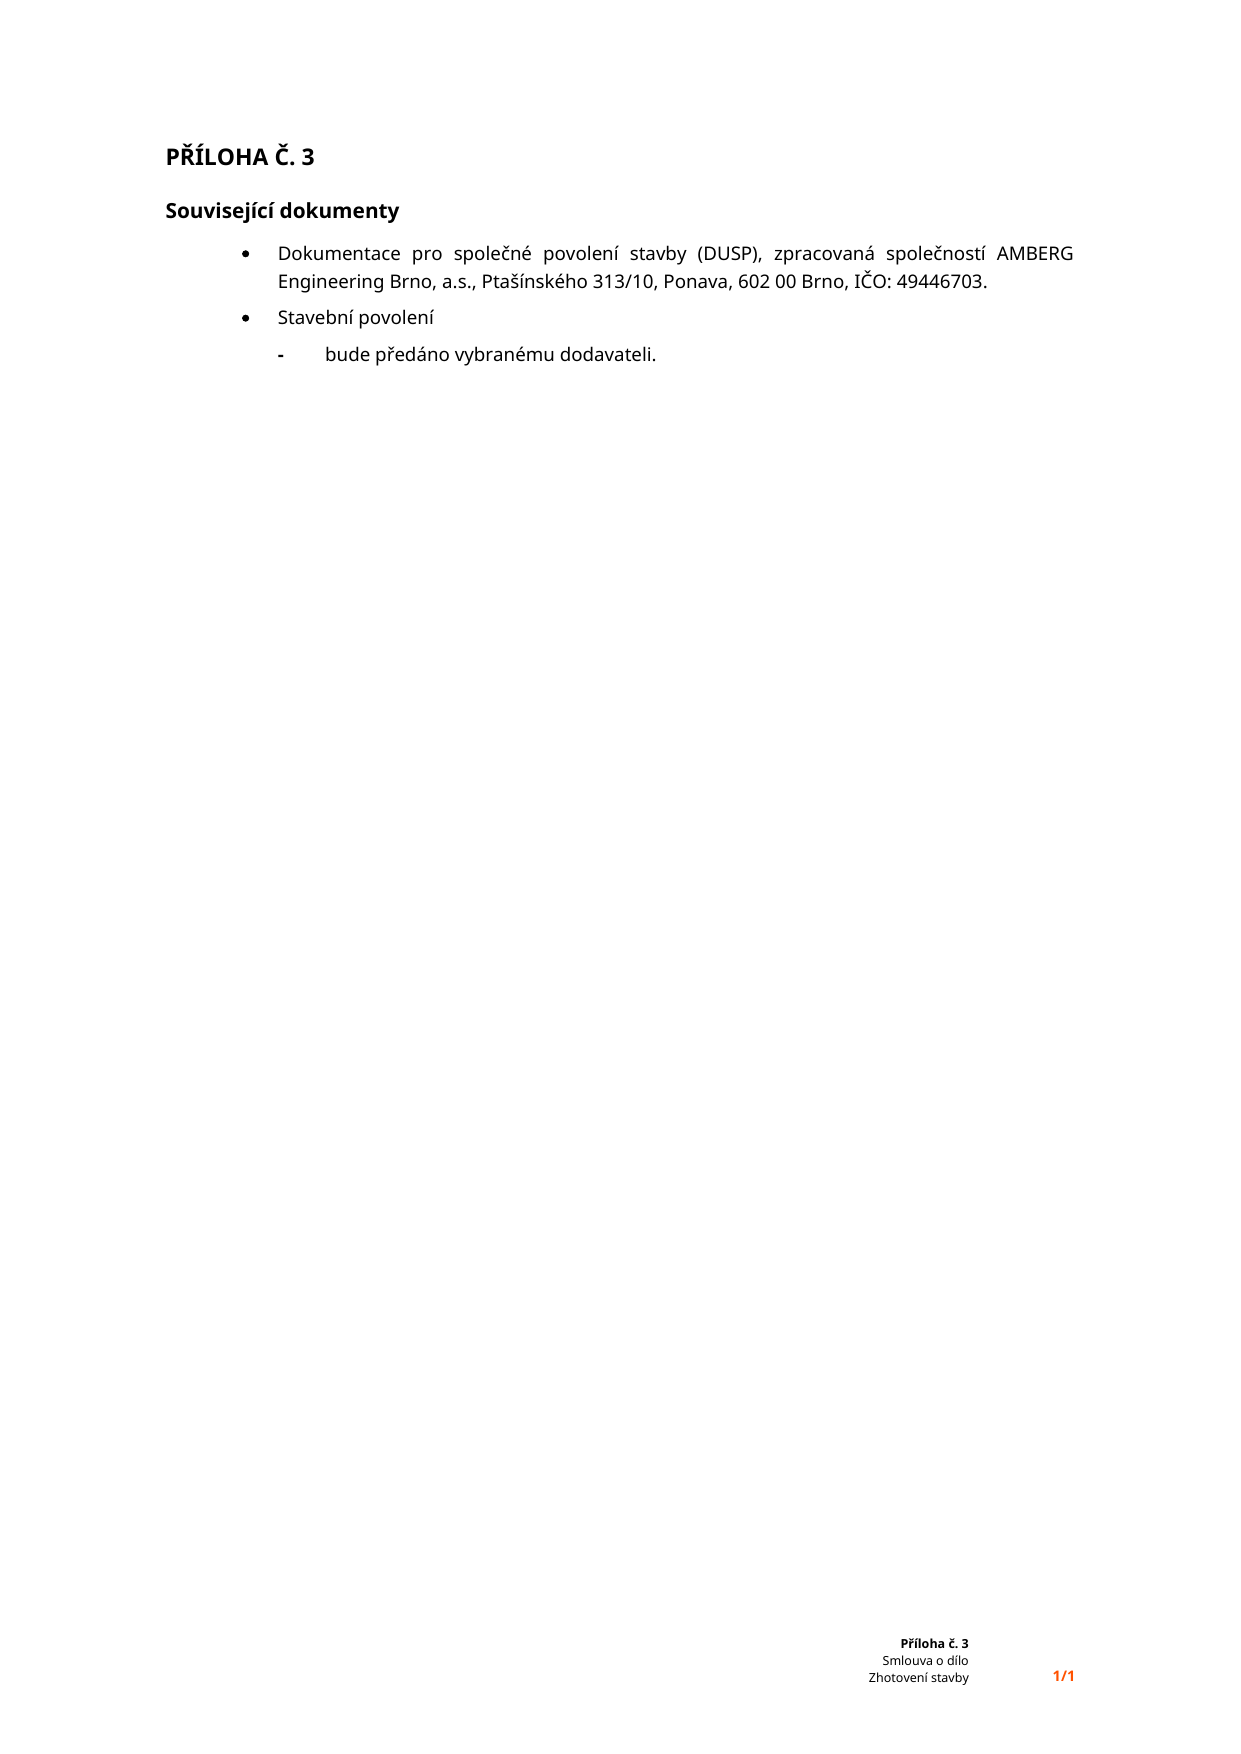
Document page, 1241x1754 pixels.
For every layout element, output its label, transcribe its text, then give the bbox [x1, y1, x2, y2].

text Související dokumenty [165, 197, 1075, 225]
text bude předáno vybranému dodavateli. [278, 341, 1075, 367]
text Dokumentace pro společné povolení stavby (DUSP), zpracovaná společností AMBERG Engineering Brno, a.s., Ptašínského 313/10, Ponava, 602 00 Brno, IČO: 49446703. [242, 240, 1075, 294]
text Příloha č. 3 [165, 141, 1075, 173]
text Stavební povolení [242, 305, 1075, 330]
